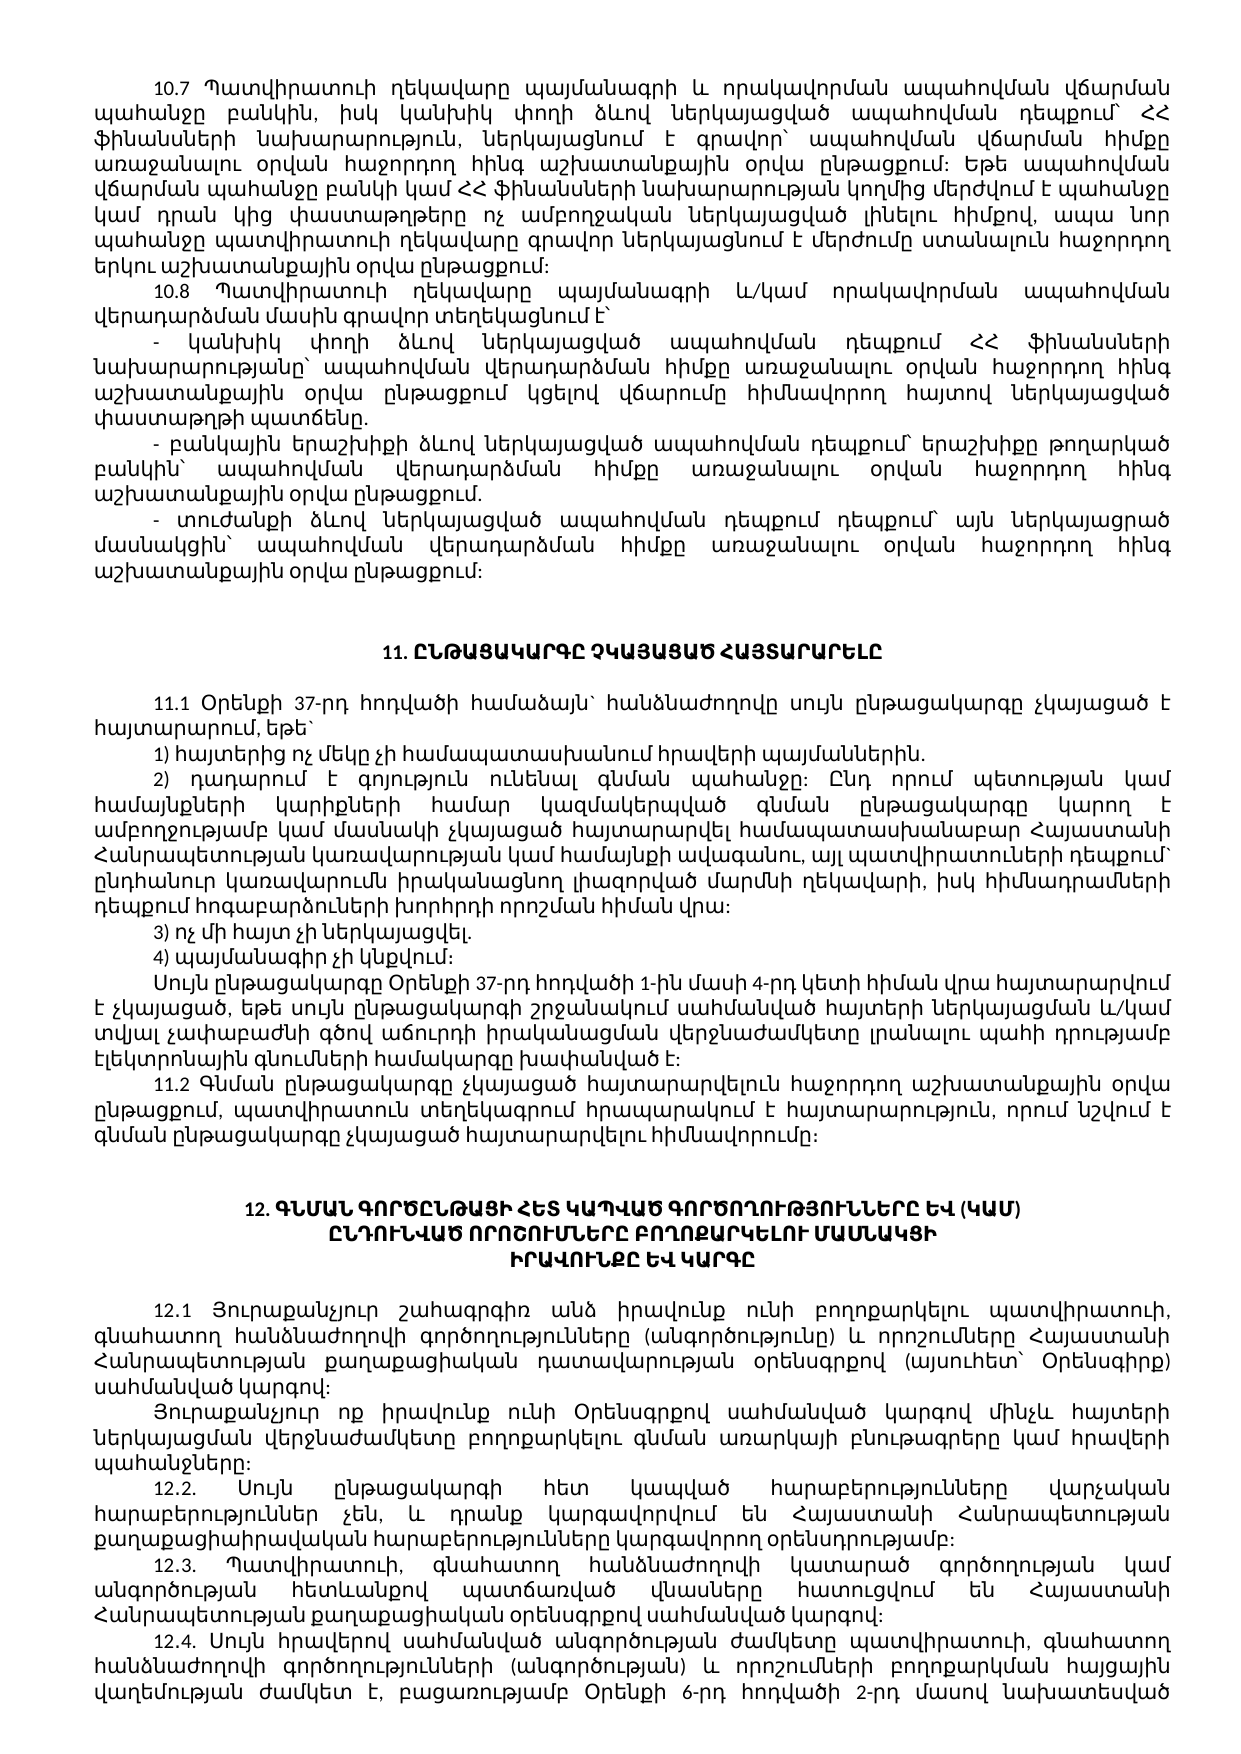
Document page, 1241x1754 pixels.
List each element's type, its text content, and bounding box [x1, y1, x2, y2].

text 2) դադարում է գոյություն ունենալ գնման պահանջը: Ընդ որում պետության կամ համայնքների կարիքների համար կազմակերպված գնման ընթացակարգը կարող է ամբողջությամբ կամ մասնակի չկայացած հայտարարվել համապատասխանաբար Հայաստանի Հանրապետության կառավարության կամ համայնքի ավագանու, այլ պատվիրատուների դեպքում` ընդհանուր կառավարումն իրականացնող լիազորված մարմնի ղեկավարի, իսկ հիմնադրամների դեպքում հոգաբարձուների խորհրդի որոշման հիման վրա: [94, 766, 1171, 919]
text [94, 1628, 1171, 1704]
text 10.8 Պատվիրատուի ղեկավարը պայմանագրի և/կամ որակավորման ապահովման վերադարձման մասին գրավոր տեղեկացնում է՝ [94, 278, 1171, 329]
text 12․3. Պատվիրատուի, գնահատող հանձնաժողովի կատարած գործողության կամ անգործության հետևանքով պատճառված վնասները հատուցվում են Հայաստանի Հանրապետության քաղաքացիական օրենսգրքով սահմանված կարգով: [94, 1552, 1171, 1628]
text 12․2. Սույն ընթացակարգի հետ կապված հարաբերությունները վարչական հարաբերություններ չեն, և դրանք կարգավորվում են Հայաստանի Հանրապետության քաղաքացիաիրավական հարաբերությունները կարգավորող օրենսդրությամբ: [94, 1476, 1171, 1552]
text 12. ԳՆՄԱՆ ԳՈՐԾԸՆԹԱՑԻ ՀԵՏ ԿԱՊՎԱԾ ԳՈՐԾՈՂՈՒԹՅՈՒՆՆԵՐԸ ԵՎ (ԿԱՄ) [94, 1196, 1171, 1221]
text - կանխիկ փողի ձևով ներկայացված ապահովման դեպքում ՀՀ ֆինանսների նախարարությանը՝ ապահովման վերադարձման հիմքը առաջանալու օրվան հաջորդող հինգ աշխատանքային օրվա ընթացքում կցելով վճարումը հիմնավորող հայտով ներկայացված փաստաթղթի պատճենը. [94, 329, 1171, 431]
text 12․1 Յուրաքանչյուր շահագրգիռ անձ իրավունք ունի բողոքարկելու պատվիրատուի, գնահատող հանձնաժողովի գործողությունները (անգործությունը) և որոշումները Հայաստանի Հանրապետության քաղաքացիական դատավարության օրենսգրքով (այսուհետ՝ Օրենսգիրք) սահմանված կարգով: [94, 1298, 1171, 1399]
text - բանկային երաշխիքի ձևով ներկայացված ապահովման դեպքում՝ երաշխիքը թողարկած բանկին՝ ապահովման վերադարձման հիմքը առաջանալու օրվան հաջորդող հինգ աշխատանքային օրվա ընթացքում. [94, 431, 1171, 507]
text Սույն ընթացակարգը Օրենքի 37-րդ հոդվածի 1-ին մասի 4-րդ կետի հիման վրա հայտարարվում է չկայացած, եթե սույն ընթացակարգի շրջանակում սահմանված հայտերի ներկայացման և/կամ տվյալ չափաբաժնի գծով աճուրդի իրականացման վերջնաժամկետը լրանալու պահի դրությամբ էլեկտրոնային գնումների համակարգը խափանված է: [94, 970, 1171, 1071]
text 11.1 Օրենքի 37-րդ հոդվածի համաձայն` հանձնաժողովը սույն ընթացակարգը չկայացած է հայտարարում, եթե` [94, 690, 1171, 741]
text 10.7 Պատվիրատուի ղեկավարը պայմանագրի և որակավորման ապահովման վճարման պահանջը բանկին, իսկ կանխիկ փողի ձևով ներկայացված ապահովման դեպքում՝ ՀՀ ֆինանսների նախարարություն, ներկայացնում է գրավոր՝ ապահովման վճարման հիմքը առաջանալու օրվան հաջորդող հինգ աշխատանքային օրվա ընթացքում: Եթե ապահովման վճարման պահանջը բանկի կամ ՀՀ ֆինանսների նախարարության կողմից մերժվում է պահանջը կամ դրան կից փաստաթղթերը ոչ ամբողջական ներկայացված լինելու հիմքով, ապա նոր պահանջը պատվիրատուի ղեկավարը գրավոր ներկայացնում է մերժումը ստանալուն հաջորդող երկու աշխատանքային օրվա ընթացքում: [94, 75, 1171, 278]
text - տուժանքի ձևով ներկայացված ապահովման դեպքում դեպքում՝ այն ներկայացրած մասնակցին՝ ապահովման վերադարձման հիմքը առաջանալու օրվան հաջորդող հինգ աշխատանքային օրվա ընթացքում: [94, 507, 1171, 583]
text 3) ոչ մի հայտ չի ներկայացվել. [94, 919, 1171, 944]
text 11.2 Գնման ընթացակարգը չկայացած հայտարարվելուն հաջորդող աշխատանքային օրվա ընթացքում, պատվիրատուն տեղեկագրում հրապարակում է հայտարարություն, որում նշվում է գնման ընթացակարգը չկայացած հայտարարվելու հիմնավորումը։ [94, 1071, 1171, 1148]
text 1) հայտերից ոչ մեկը չի համապատասխանում հրավերի պայմաններին. [94, 741, 1171, 766]
text ԻՐԱՎՈՒՆՔԸ ԵՎ ԿԱՐԳԸ [94, 1247, 1171, 1272]
text ԸՆԴՈՒՆՎԱԾ ՈՐՈՇՈՒՄՆԵՐԸ ԲՈՂՈՔԱՐԿԵԼՈՒ ՄԱՍՆԱԿՑԻ [94, 1221, 1171, 1247]
text 11. ԸՆԹԱՑԱԿԱՐԳԸ ՉԿԱՅԱՑԱԾ ՀԱՅՏԱՐԱՐԵԼԸ [94, 639, 1171, 665]
text Յուրաքանչյուր ոք իրավունք ունի Օրենսգրքով սահմանված կարգով մինչև հայտերի ներկայացման վերջնաժամկետը բողոքարկելու գնման առարկայի բնութագրերը կամ հրավերի պահանջները: [94, 1399, 1171, 1476]
text 4) պայմանագիր չի կնքվում։ [94, 944, 1171, 970]
